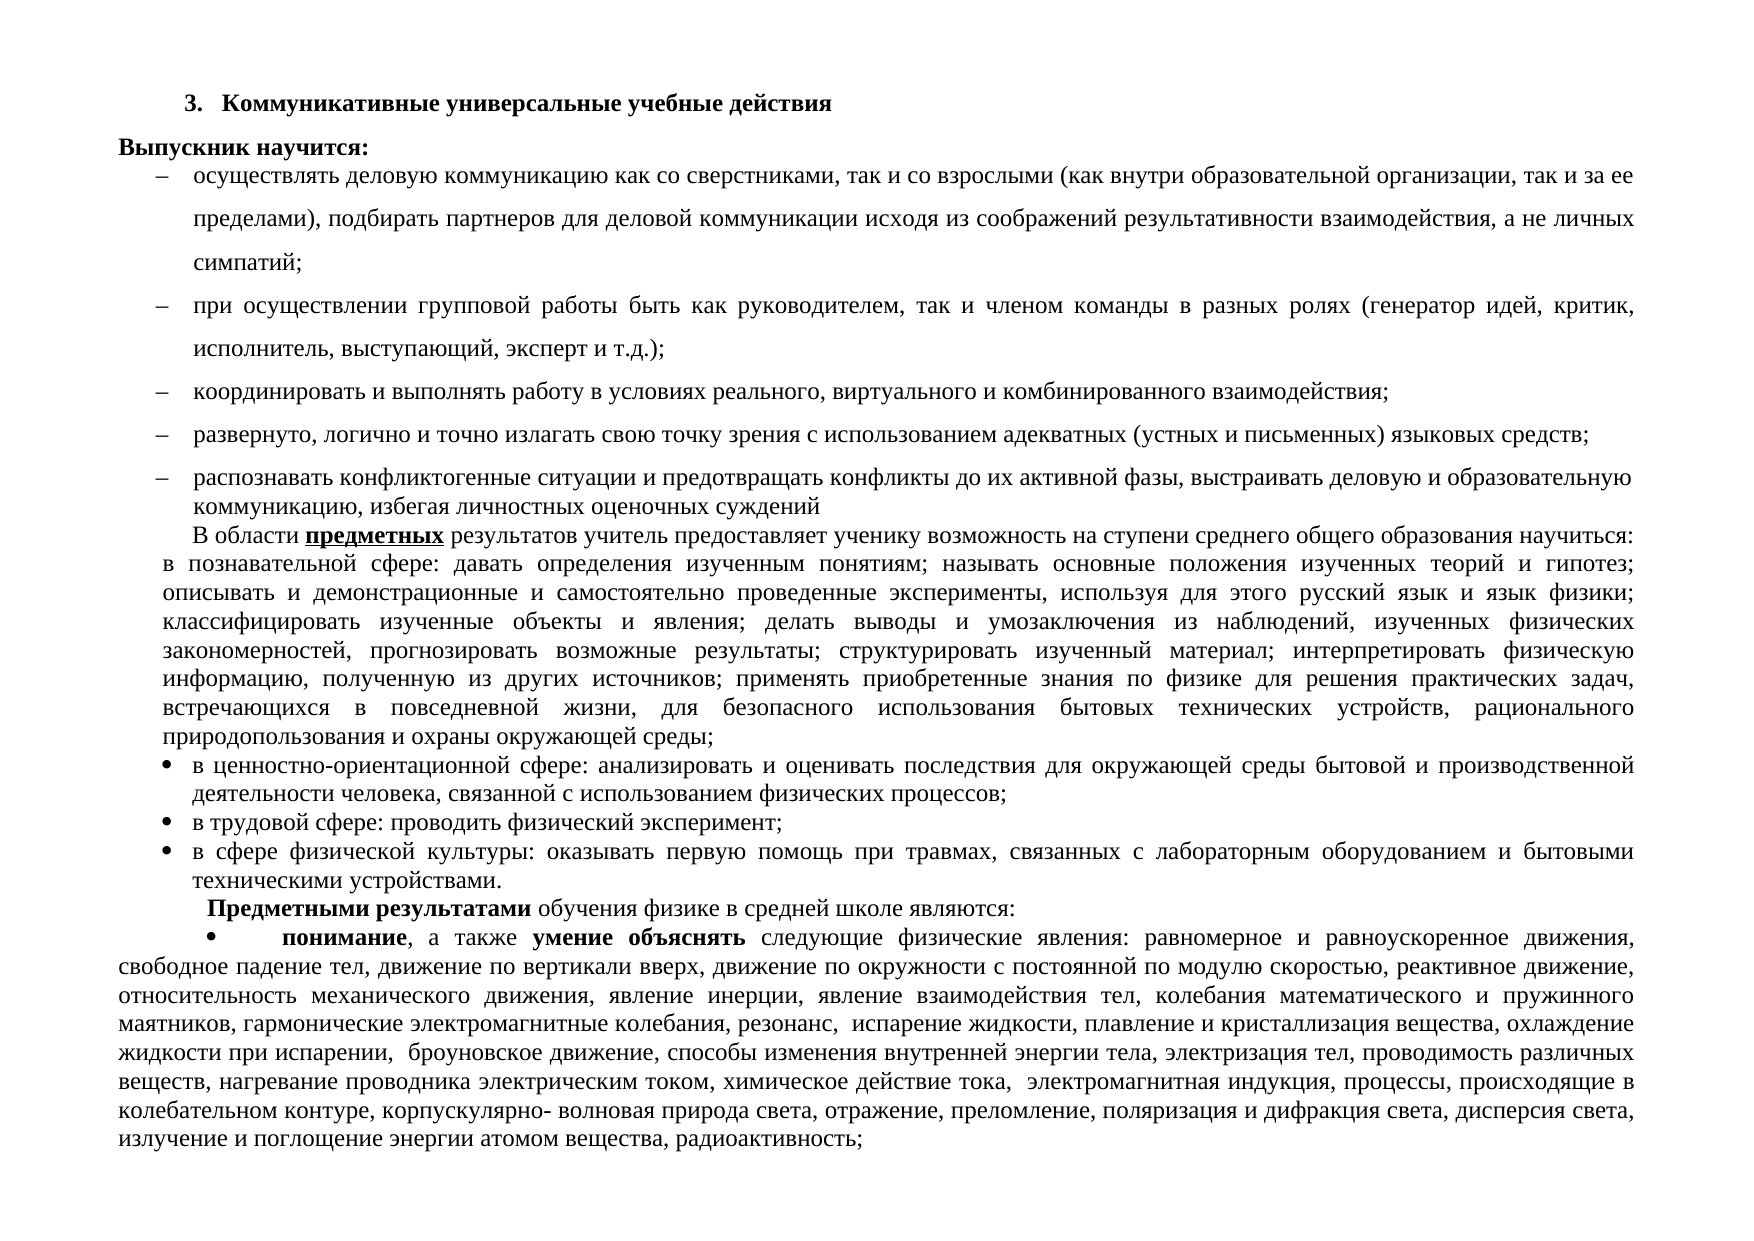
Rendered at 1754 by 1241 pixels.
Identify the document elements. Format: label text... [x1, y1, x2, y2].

list осуществлять деловую коммуникацию как со сверстниками, так и со взрослыми (как внутри образовательной организации, так и за ее пределами), подбирать партнеров для деловой коммуникации исходя из соображений результативности взаимодействия, а не личных симпатий; [156, 160, 1636, 275]
list развернуто, логично и точно излагать свою точку зрения с использованием адекватных (устных и письменных) языковых средств; [156, 419, 1636, 448]
text в познавательной сфере: давать определения изученным понятиям; называть основные положения изученных теорий и гипотез; описывать и демонстрационные и самостоятельно проведенные эксперименты, используя для этого русский язык и язык физики; классифицировать изученные объекты и явления; делать выводы и умозаключения из наблюдений, изученных физических закономерностей, прогнозировать возможные результаты; структурировать изученный материал; интерпретировать физическую информацию, полученную из других источников; применять приобретенные знания по физике для решения практических задач, встречающихся в повседневной жизни, для безопасного использования бытовых технических устройств, рационального природопользования и охраны окружающей среды; [162, 548, 1636, 750]
list понимание, а также умение объяснять следующие физические явления: равномерное и равноускоренное движения, свободное падение тел, движение по вертикали вверх, движение по окружности с постоянной по модулю скоростью, реактивное движение, относительность механического движения, явление инерции, явление взаимодействия тел, колебания математического и пружинного маятников, гармонические электромагнитные колебания, резонанс, испарение жидкости, плавление и кристаллизация вещества, охлаждение жидкости при испарении, броуновское движение, способы изменения внутренней энергии тела, электризация тел, проводимость различных веществ, нагревание проводника электрическим током, химическое действие тока, электромагнитная индукция, процессы, происходящие в колебательном контуре, корпускулярно- волновая природа света, отражение, преломление, поляризация и дифракция света, дисперсия света, излучение и поглощение энергии атомом вещества, радиоактивность; [118, 922, 1636, 1152]
list распознавать конфликтогенные ситуации и предотвращать конфликты до их активной фазы, выстраивать деловую и образовательную коммуникацию, избегая личностных оценочных суждений [156, 462, 1636, 520]
list Коммуникативные универсальные учебные действия [184, 88, 1636, 117]
list координировать и выполнять работу в условиях реального, виртуального и комбинированного взаимодействия; [156, 376, 1636, 405]
list в трудовой сфере: проводить физический эксперимент; [162, 807, 1636, 836]
text Предметными результатами обучения физике в средней школе являются: [118, 893, 1636, 922]
list при осуществлении групповой работы быть как руководителем, так и членом команды в разных ролях (генератор идей, критик, исполнитель, выступающий, эксперт и т.д.); [156, 290, 1636, 362]
list в сфере физической культуры: оказывать первую помощь при травмах, связанных с лабораторным оборудованием и бытовыми техническими устройствами. [162, 836, 1636, 893]
text Выпускник научится: [118, 132, 1636, 160]
list в ценностно-ориентационной сфере: анализировать и оценивать последствия для окружающей среды бытовой и производственной деятельности человека, связанной с использованием физических процессов; [162, 750, 1636, 807]
text В области предметных результатов учитель предоставляет ученику возможность на ступени среднего общего образования научиться: [118, 520, 1636, 548]
